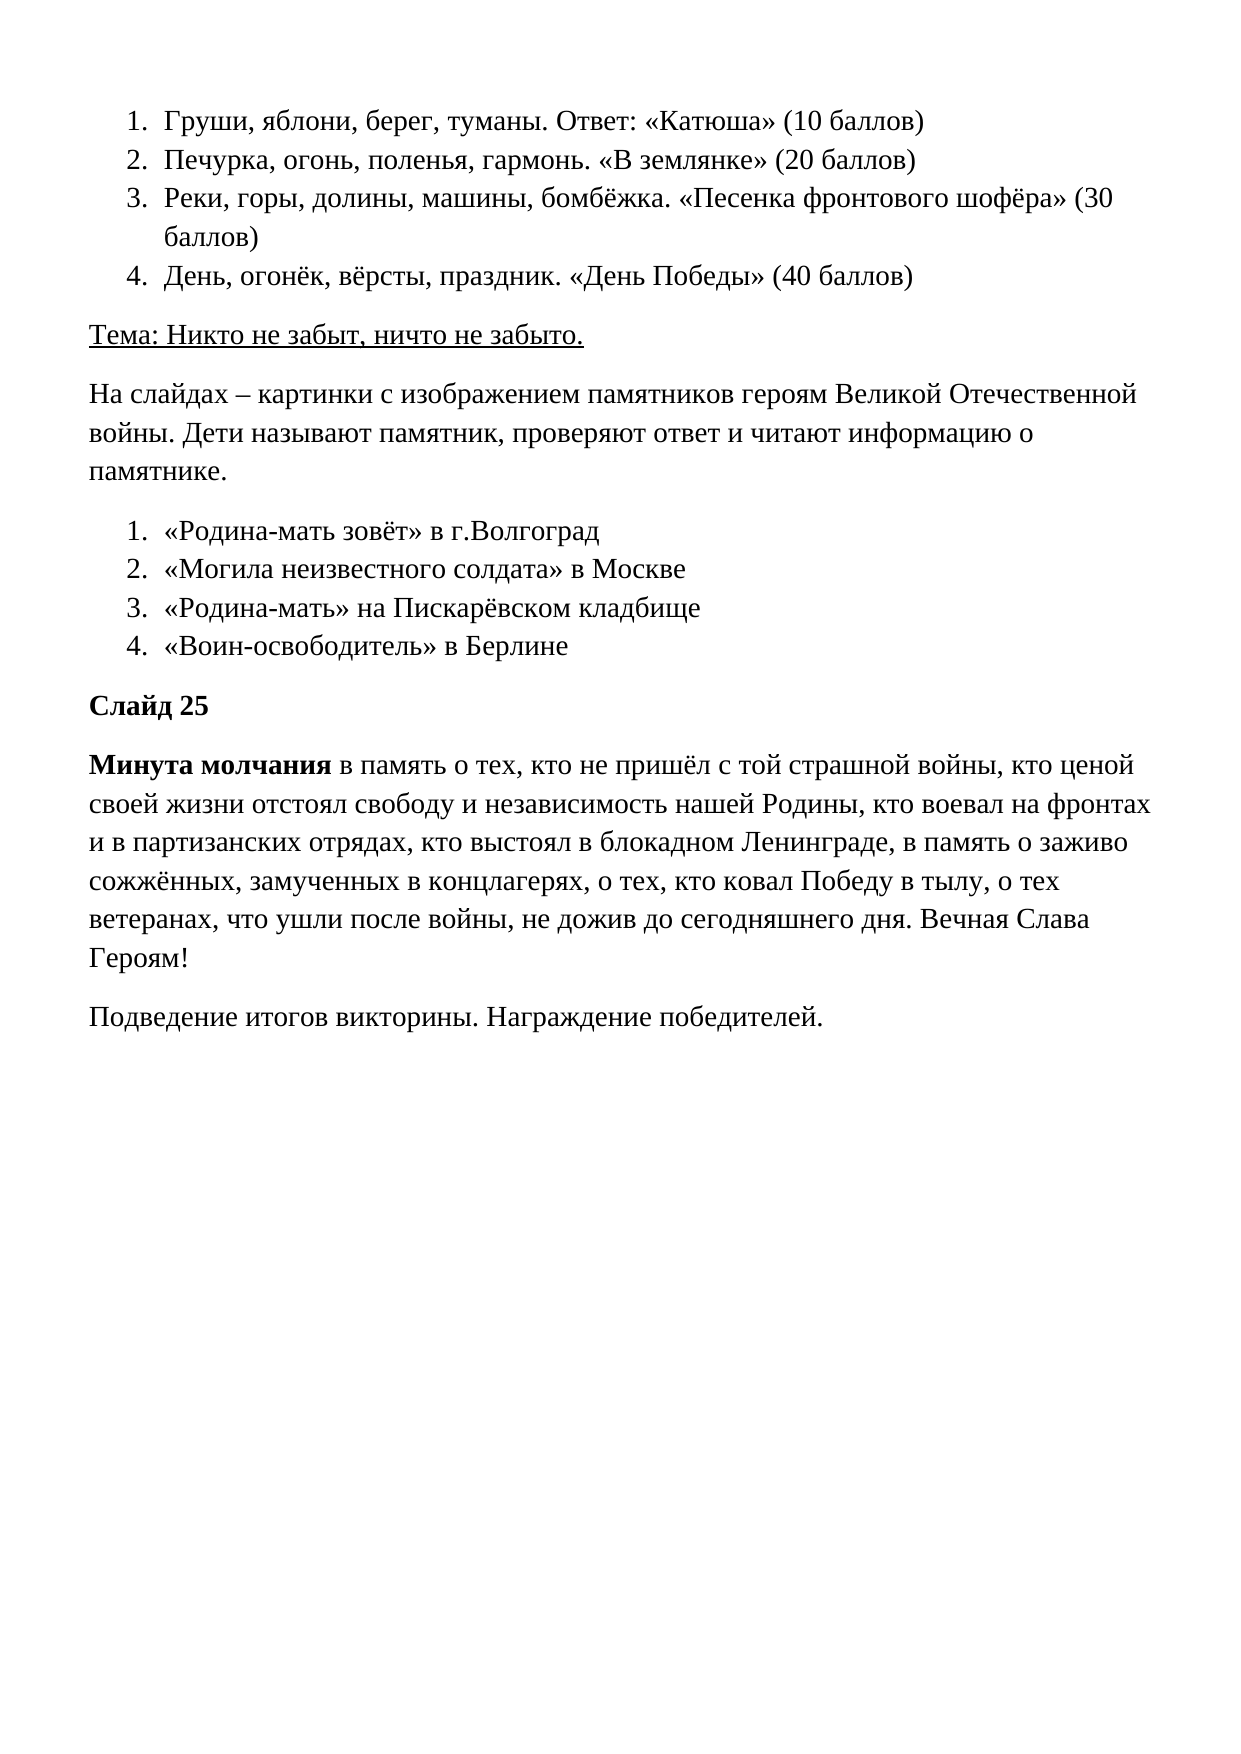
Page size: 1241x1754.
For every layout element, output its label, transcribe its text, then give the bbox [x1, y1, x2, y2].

list «Родина-мать» на Пискарёвском кладбище [126, 590, 1152, 623]
text На слайдах – картинки с изображением памятников героям Великой Отечественной войны. Дети называют памятник, проверяют ответ и читают информацию о памятнике. [89, 376, 1152, 487]
list Груши, яблони, берег, туманы. Ответ: «Катюша» (10 баллов) [126, 103, 1152, 137]
list «Воин-освободитель» в Берлине [126, 628, 1152, 662]
list Печурка, огонь, поленья, гармонь. «В землянке» (20 баллов) [126, 142, 1152, 176]
list День, огонёк, вёрсты, праздник. «День Победы» (40 баллов) [126, 258, 1152, 291]
text Тема: Никто не забыт, ничто не забыто. [89, 317, 1152, 351]
text Минута молчания в память о тех, кто не пришёл с той страшной войны, кто ценой своей жизни отстоял свободу и независимость нашей Родины, кто воевал на фронтах и в партизанских отрядах, кто выстоял в блокадном Ленинграде, в память о заживо сожжённых, замученных в концлагерях, о тех, кто ковал Победу в тылу, о тех ветеранах, что ушли после войны, не дожив до сегодняшнего дня. Вечная Слава Героям! [89, 747, 1152, 973]
list «Могила неизвестного солдата» в Москве [126, 551, 1152, 585]
list «Родина-мать зовёт» в г.Волгоград [126, 513, 1152, 546]
text Подведение итогов викторины. Награждение победителей. [89, 999, 1152, 1033]
text Слайд 25 [89, 688, 1152, 721]
list Реки, горы, долины, машины, бомбёжка. «Песенка фронтового шофёра» (30 баллов) [126, 181, 1152, 253]
